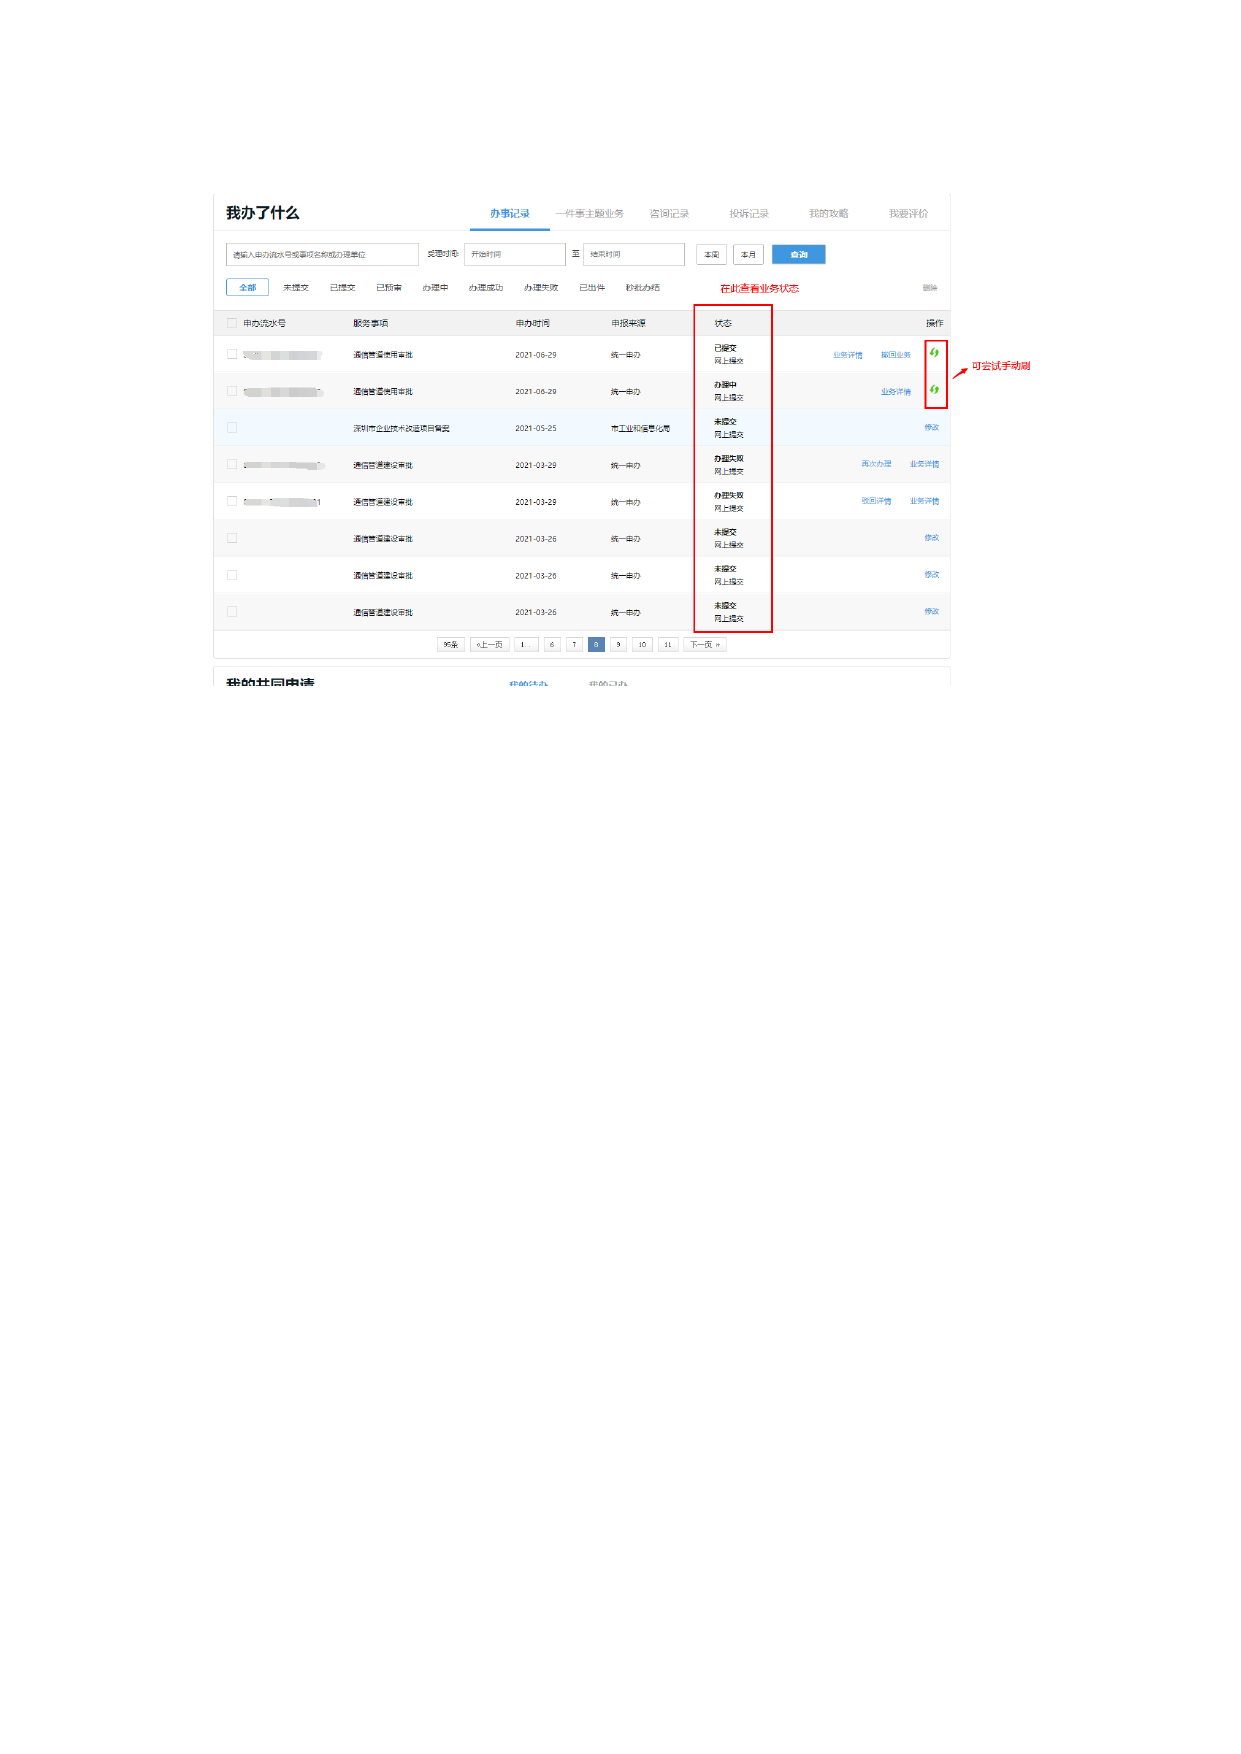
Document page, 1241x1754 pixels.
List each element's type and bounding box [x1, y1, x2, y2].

picture [197, 194, 1061, 686]
